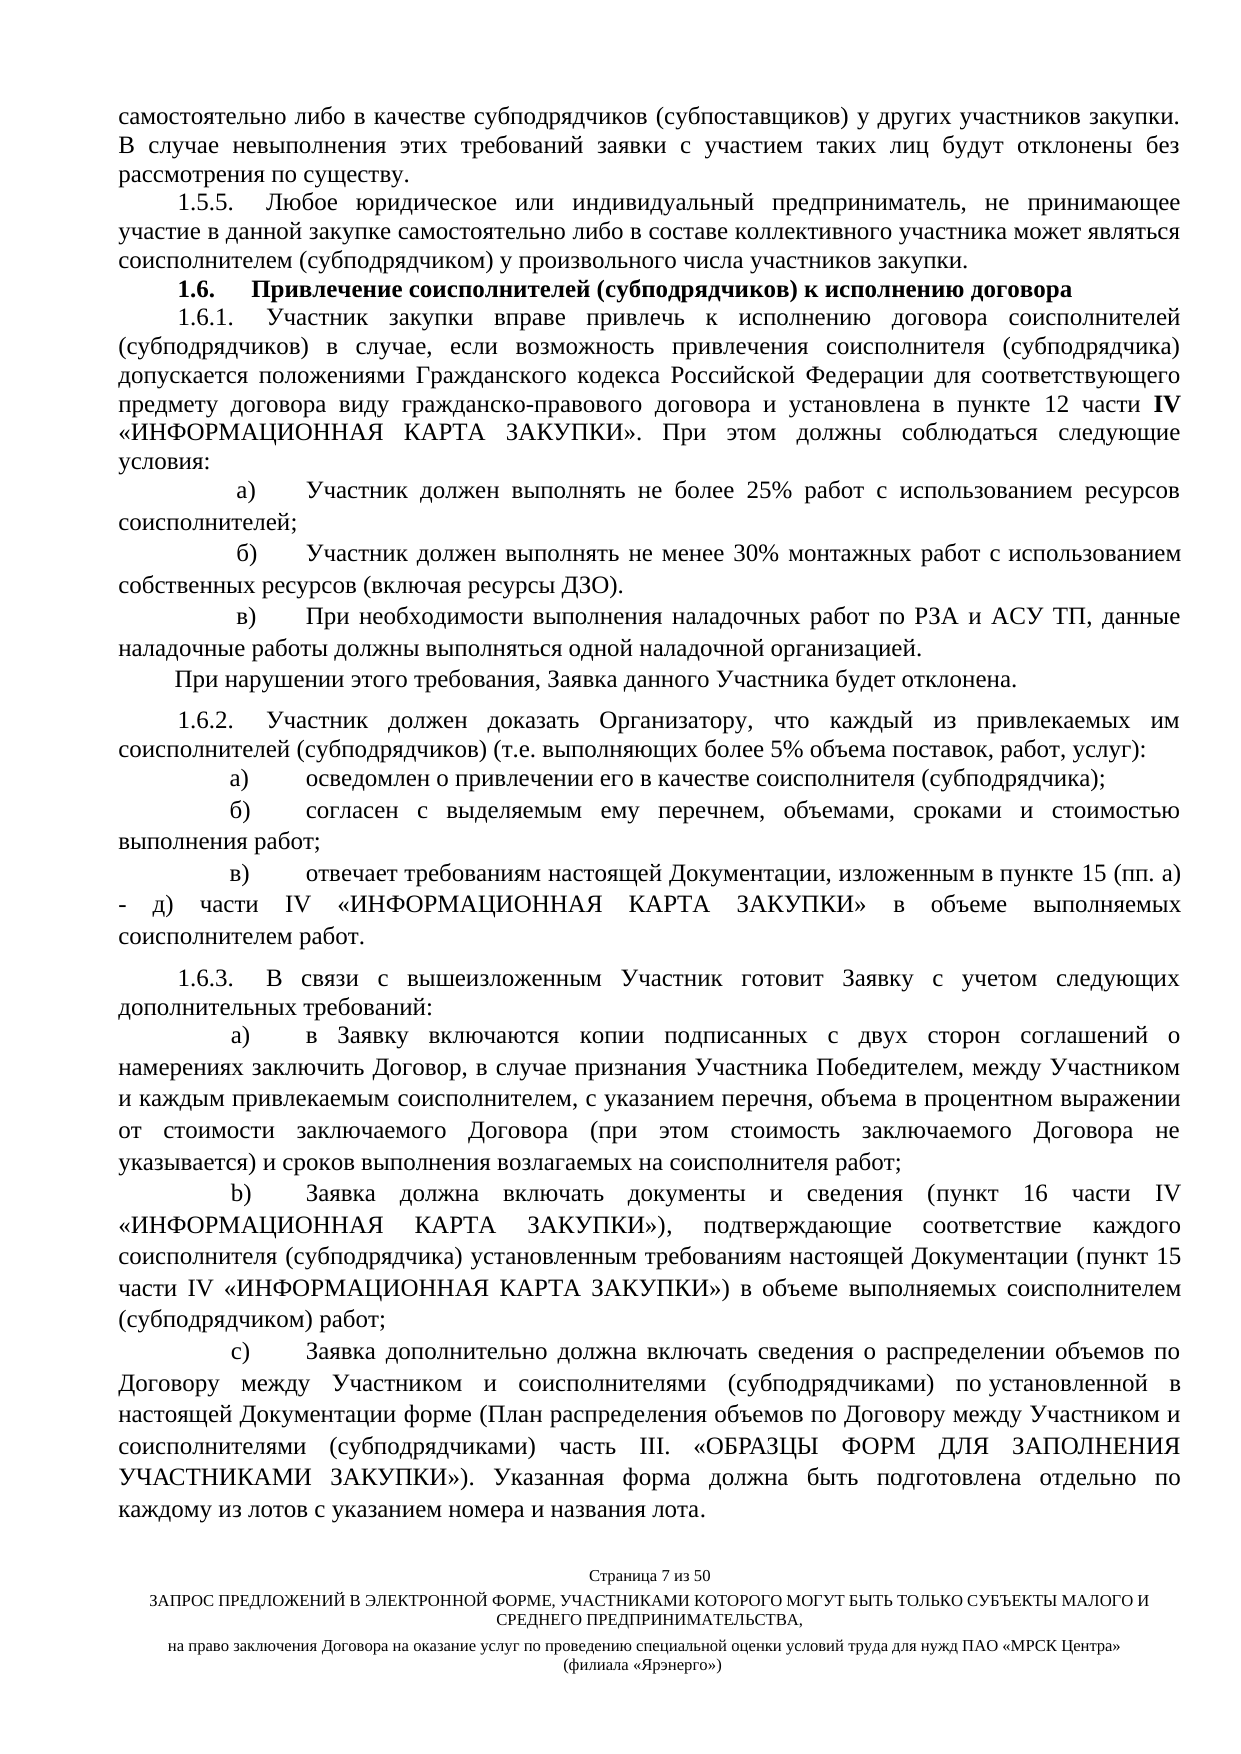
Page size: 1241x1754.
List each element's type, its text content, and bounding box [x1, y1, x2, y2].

list Заявка дополнительно должна включать сведения о распределении объемов по Договору между Участником и соисполнителями (субподрядчиками) по установленной в настоящей Документации форме (План распределения объемов по Договору между Участником и соисполнителями (субподрядчиками) часть III. «ОБРАЗЦЫ ФОРМ ДЛЯ ЗАПОЛНЕНИЯ УЧАСТНИКАМИ ЗАКУПКИ»). Указанная форма должна быть подготовлена отдельно по каждому из лотов с указанием номера и названия лота. [118, 1336, 1181, 1523]
list осведомлен о привлечении его в качестве соисполнителя (субподрядчика); [118, 763, 1181, 792]
subtitle Любое юридическое или индивидуальный предприниматель, не принимающее участие в данной закупке самостоятельно либо в составе коллективного участника может являться соисполнителем (субподрядчиком) у произвольного числа участников закупки. [118, 187, 1181, 274]
subtitle В связи с вышеизложенным Участник готовит Заявку с учетом следующих дополнительных требований: [118, 963, 1181, 1020]
subtitle Участник должен доказать Организатору, что каждый из привлекаемых им соисполнителей (субподрядчиков) (т.е. выполняющих более 5% объема поставок, работ, услуг): [118, 706, 1181, 763]
list согласен с выделяемым ему перечнем, объемами, сроками и стоимостью выполнения работ; [118, 795, 1181, 855]
list При необходимости выполнения наладочных работ по РЗА и АСУ ТП, данные наладочные работы должны выполняться одной наладочной организацией. [118, 601, 1181, 662]
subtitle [118, 101, 1181, 187]
text При нарушении этого требования, Заявка данного Участника будет отклонена. [174, 664, 1181, 693]
list Заявка должна включать документы и сведения (пункт 16 части IV «ИНФОРМАЦИОННАЯ КАРТА ЗАКУПКИ»), подтверждающие соответствие каждого соисполнителя (субподрядчика) установленным требованиям настоящей Документации (пункт 15 части IV «ИНФОРМАЦИОННАЯ КАРТА ЗАКУПКИ») в объеме выполняемых соисполнителем (субподрядчиком) работ; [118, 1178, 1181, 1333]
list в Заявку включаются копии подписанных с двух сторон соглашений о намерениях заключить Договор, в случае признания Участника Победителем, между Участником и каждым привлекаемым соисполнителем, с указанием перечня, объема в процентном выражении от стоимости заключаемого Договора (при этом стоимость заключаемого Договора не указывается) и сроков выполнения возлагаемых на соисполнителя работ; [118, 1020, 1181, 1175]
subtitle Участник закупки вправе привлечь к исполнению договора соисполнителей (субподрядчиков) в случае, если возможность привлечения соисполнителя (субподрядчика) допускается положениями Гражданского кодекса Российской Федерации для соответствующего предмету договора виду гражданско-правового договора и установлена в пункте 12 части IV «ИНФОРМАЦИОННАЯ КАРТА ЗАКУПКИ». При этом должны соблюдаться следующие условия: [118, 302, 1181, 475]
list Участник должен выполнять не более 25% работ c использованием ресурсов соисполнителей; [118, 475, 1181, 535]
list Участник должен выполнять не менее 30% монтажных работ c использованием собственных ресурсов (включая ресурсы ДЗО). [118, 538, 1181, 598]
subtitle Привлечение соисполнителей (субподрядчиков) к исполнению договора [118, 274, 1181, 302]
list отвечает требованиям настоящей Документации, изложенным в пункте 15 (пп. а) - д) части IV «ИНФОРМАЦИОННАЯ КАРТА ЗАКУПКИ» в объеме выполняемых соисполнителем работ. [118, 858, 1181, 950]
